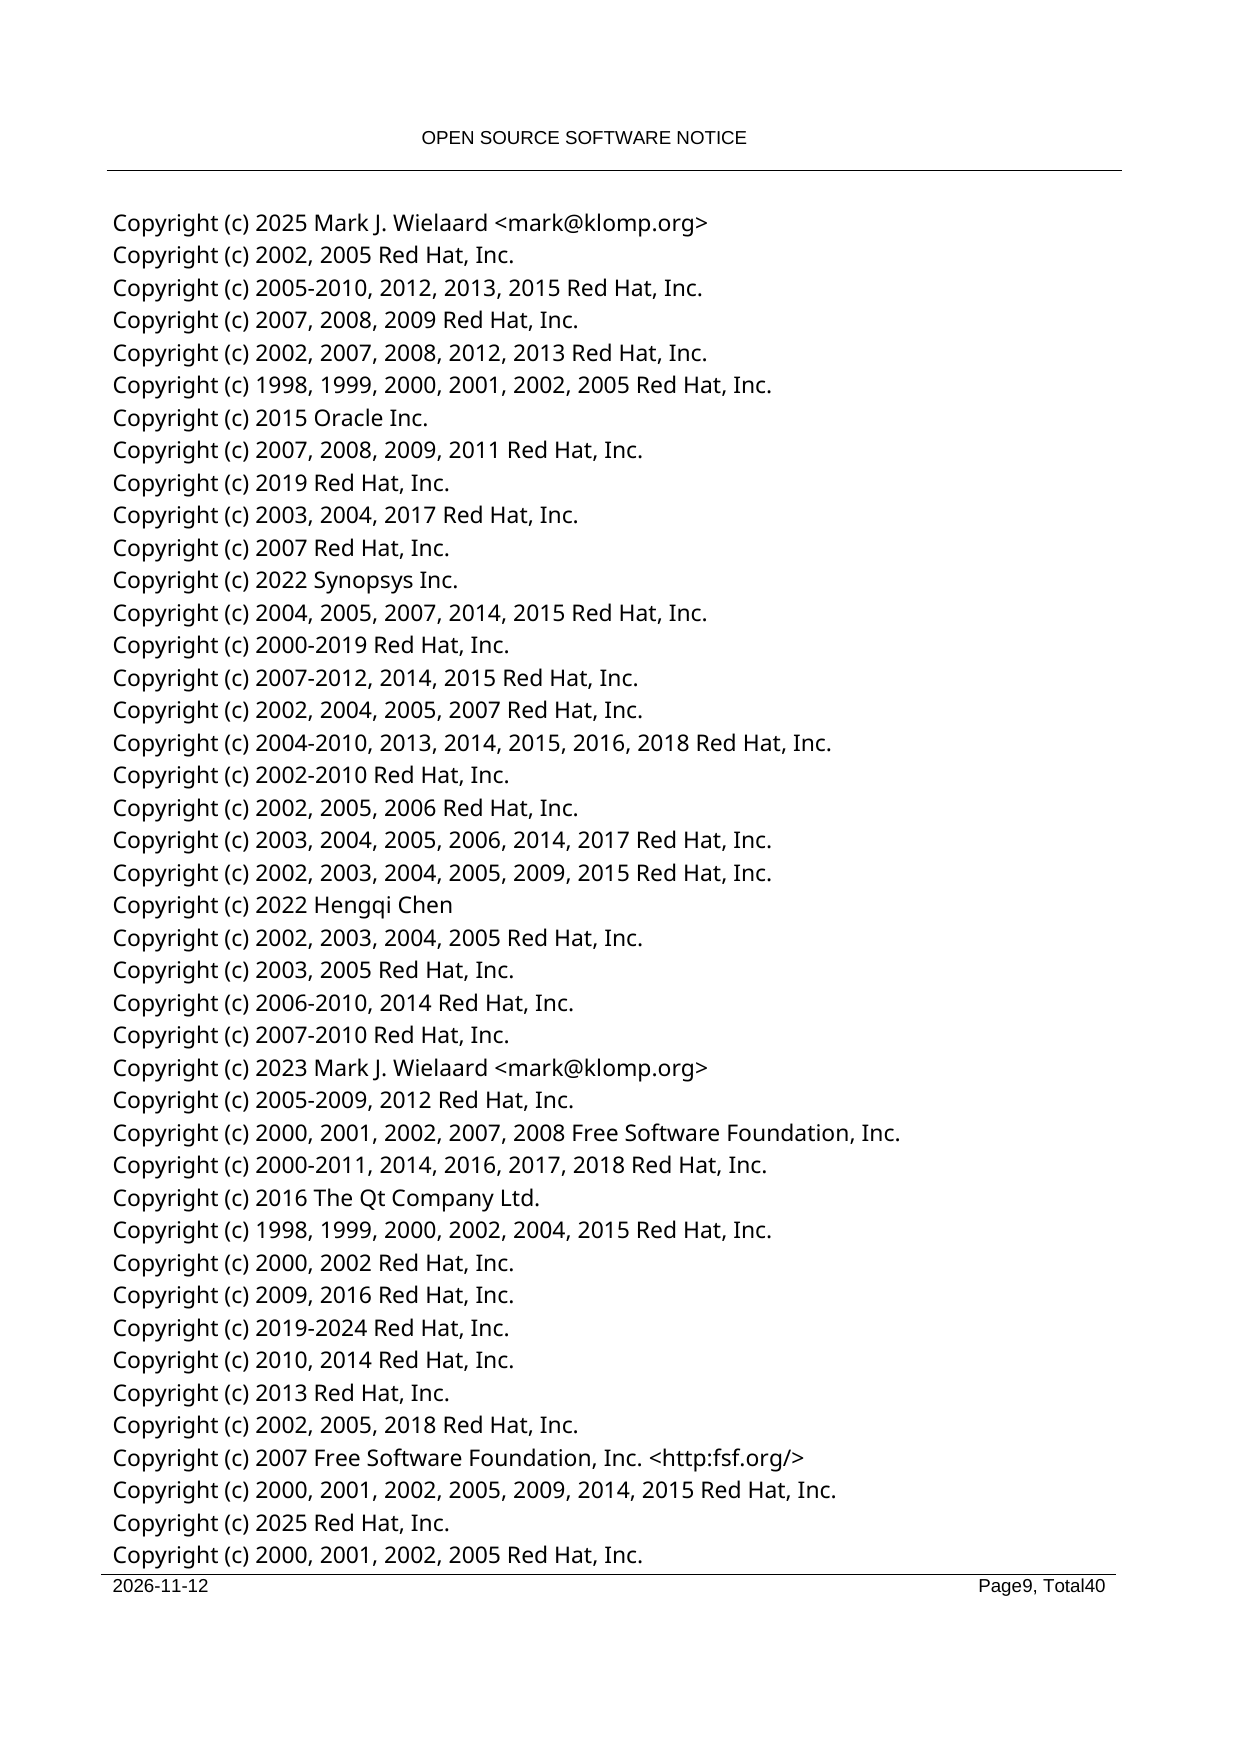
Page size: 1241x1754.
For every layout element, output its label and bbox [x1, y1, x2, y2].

text [112, 206, 1128, 1571]
